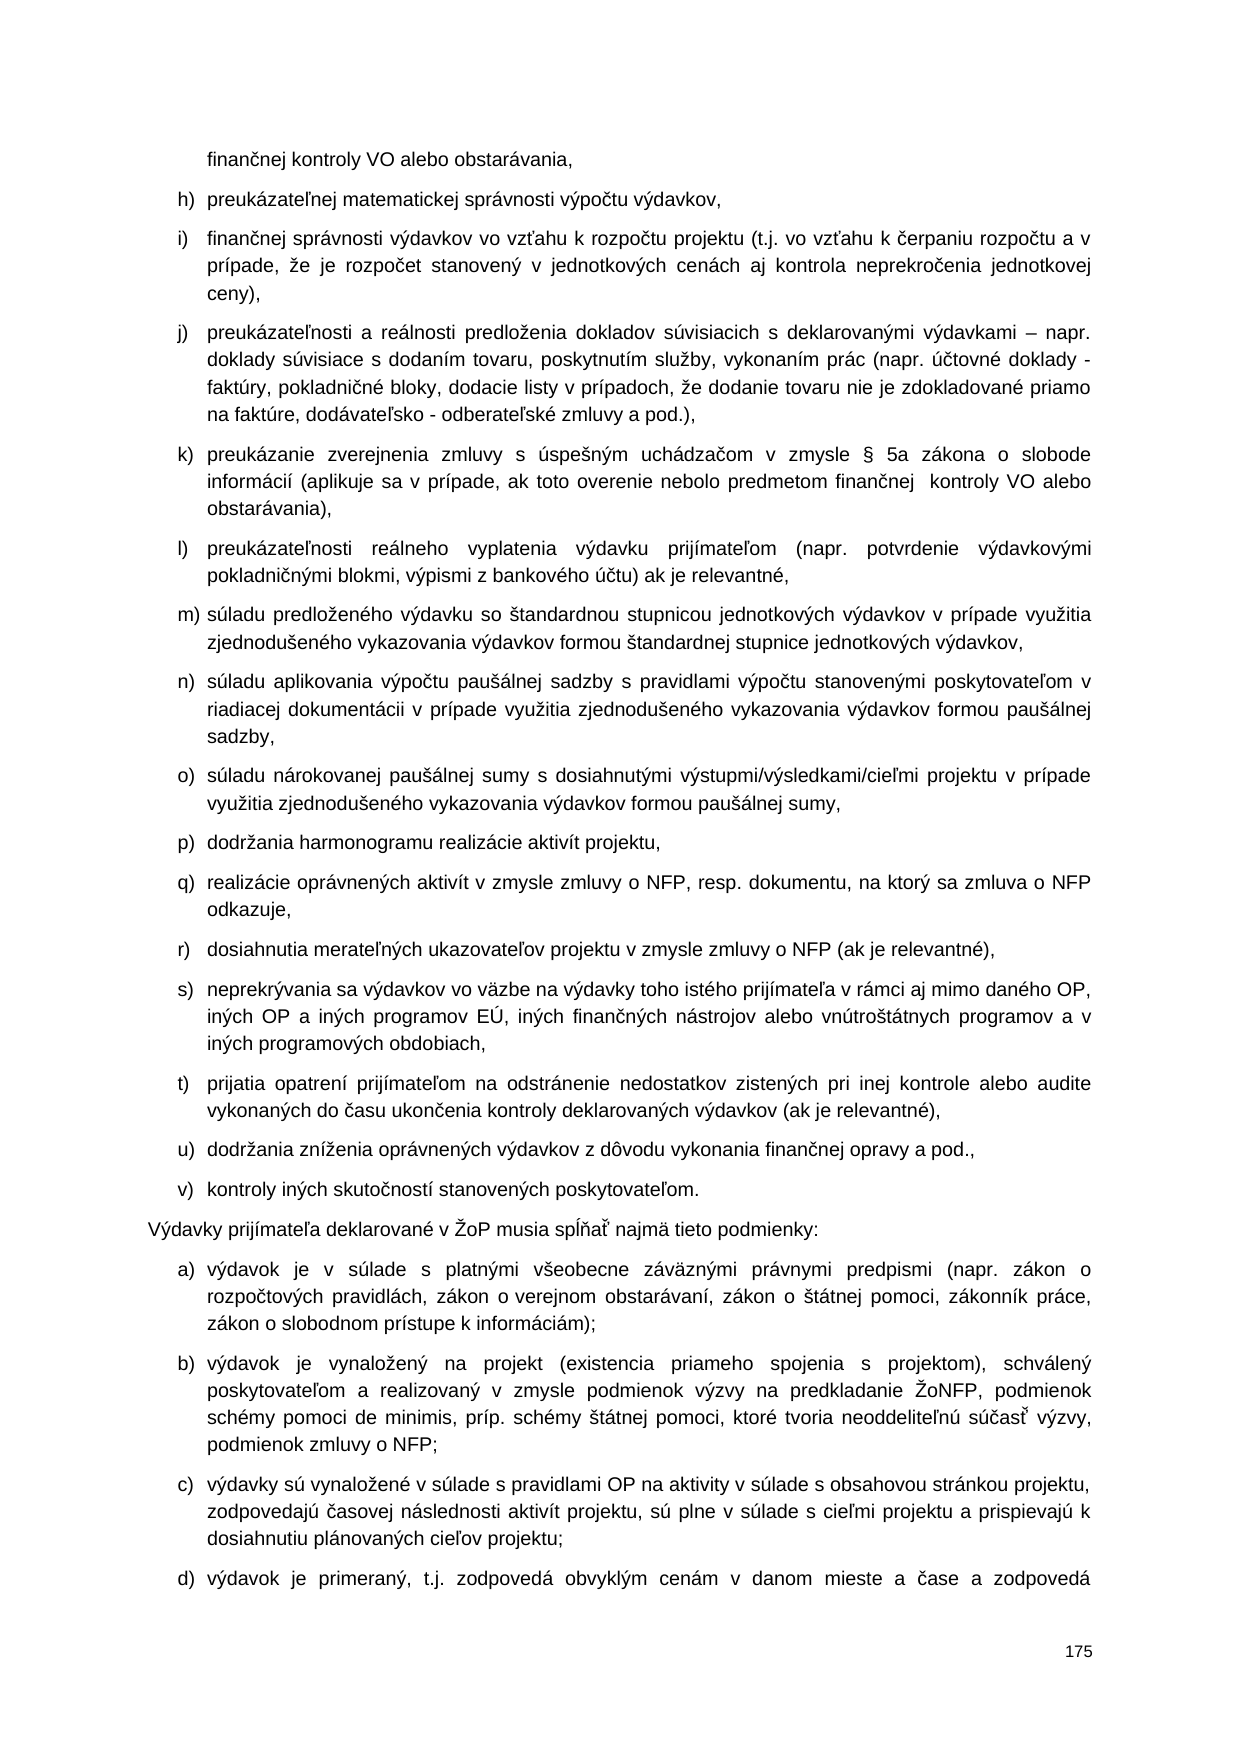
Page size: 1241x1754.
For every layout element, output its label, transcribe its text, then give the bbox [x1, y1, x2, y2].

list dodržania harmonogramu realizácie aktivít projektu, [177, 831, 1092, 854]
list kontroly iných skutočností stanovených poskytovateľom. [177, 1178, 1092, 1201]
list súladu aplikovania výpočtu paušálnej sadzby s pravidlami výpočtu stanovenými poskytovateľom v riadiacej dokumentácii v prípade využitia zjednodušeného vykazovania výdavkov formou paušálnej sadzby, [177, 670, 1092, 747]
list výdavky sú vynaložené v súlade s pravidlami OP na aktivity v súlade s obsahovou stránkou projektu, zodpovedajú časovej následnosti aktivít projektu, sú plne v súlade s cieľmi projektu a prispievajú k dosiahnutiu plánovaných cieľov projektu; [177, 1473, 1092, 1550]
text Výdavky prijímateľa deklarované v ŽoP musia spĺňať̌ najmä tieto podmienky: [148, 1218, 1092, 1240]
list dosiahnutia merateľných ukazovateľov projektu v zmysle zmluvy o NFP (ak je relevantné), [177, 938, 1092, 960]
list prijatia opatrení prijímateľom na odstránenie nedostatkov zistených pri inej kontrole alebo audite vykonaných do času ukončenia kontroly deklarovaných výdavkov (ak je relevantné), [177, 1071, 1092, 1121]
list súladu predloženého výdavku so štandardnou stupnicou jednotkových výdavkov v prípade využitia zjednodušeného vykazovania výdavkov formou štandardnej stupnice jednotkových výdavkov, [177, 603, 1092, 653]
list preukázateľnosti a reálnosti predloženia dokladov súvisiacich s deklarovanými výdavkami – napr. doklady súvisiace s dodaním tovaru, poskytnutím služby, vykonaním prác (napr. účtovné doklady - faktúry, pokladničné bloky, dodacie listy v prípadoch, že dodanie tovaru nie je zdokladované priamo na faktúre, dodávateľsko - odberateľské zmluvy a pod.), [177, 321, 1092, 425]
list preukázateľnosti reálneho vyplatenia výdavku prijímateľom (napr. potvrdenie výdavkovými pokladničnými blokmi, výpismi z bankového účtu) ak je relevantné, [177, 536, 1092, 586]
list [177, 148, 1092, 170]
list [177, 1567, 1092, 1589]
list dodržania zníženia oprávnených výdavkov z dôvodu vykonania finančnej opravy a pod., [177, 1138, 1092, 1161]
list výdavok je v súlade s platnými všeobecne záväznými právnymi predpismi (napr. zákon o rozpočtových pravidlách, zákon o verejnom obstarávaní, zákon o štátnej pomoci, zákonník práce, zákon o slobodnom prístupe k informáciám); [177, 1257, 1092, 1334]
list preukázateľnej matematickej správnosti výpočtu výdavkov, [177, 187, 1092, 210]
list výdavok je vynaložený na projekt (existencia priameho spojenia s projektom), schválený poskytovateľom a realizovaný v zmysle podmienok výzvy na predkladanie ŽoNFP, podmienok schémy pomoci de minimis, príp. schémy štátnej pomoci, ktoré tvoria neoddeliteľnú súčasť̌ výzvy, podmienok zmluvy o NFP; [177, 1351, 1092, 1456]
list realizácie oprávnených aktivít v zmysle zmluvy o NFP, resp. dokumentu, na ktorý sa zmluva o NFP odkazuje, [177, 871, 1092, 921]
list preukázanie zverejnenia zmluvy s úspešným uchádzačom v zmysle § 5a zákona o slobode informácií (aplikuje sa v prípade, ak toto overenie nebolo predmetom finančnej kontroly VO alebo obstarávania), [177, 442, 1092, 519]
list finančnej správnosti výdavkov vo vzťahu k rozpočtu projektu (t.j. vo vzťahu k čerpaniu rozpočtu a v prípade, že je rozpočet stanovený v jednotkových cenách aj kontrola neprekročenia jednotkovej ceny), [177, 227, 1092, 304]
list neprekrývania sa výdavkov vo väzbe na výdavky toho istého prijímateľa v rámci aj mimo daného OP, iných OP a iných programov EÚ, iných finančných nástrojov alebo vnútroštátnych programov a v iných programových obdobiach, [177, 977, 1092, 1054]
list súladu nárokovanej paušálnej sumy s dosiahnutými výstupmi/výsledkami/cieľmi projektu v prípade využitia zjednodušeného vykazovania výdavkov formou paušálnej sumy, [177, 764, 1092, 814]
